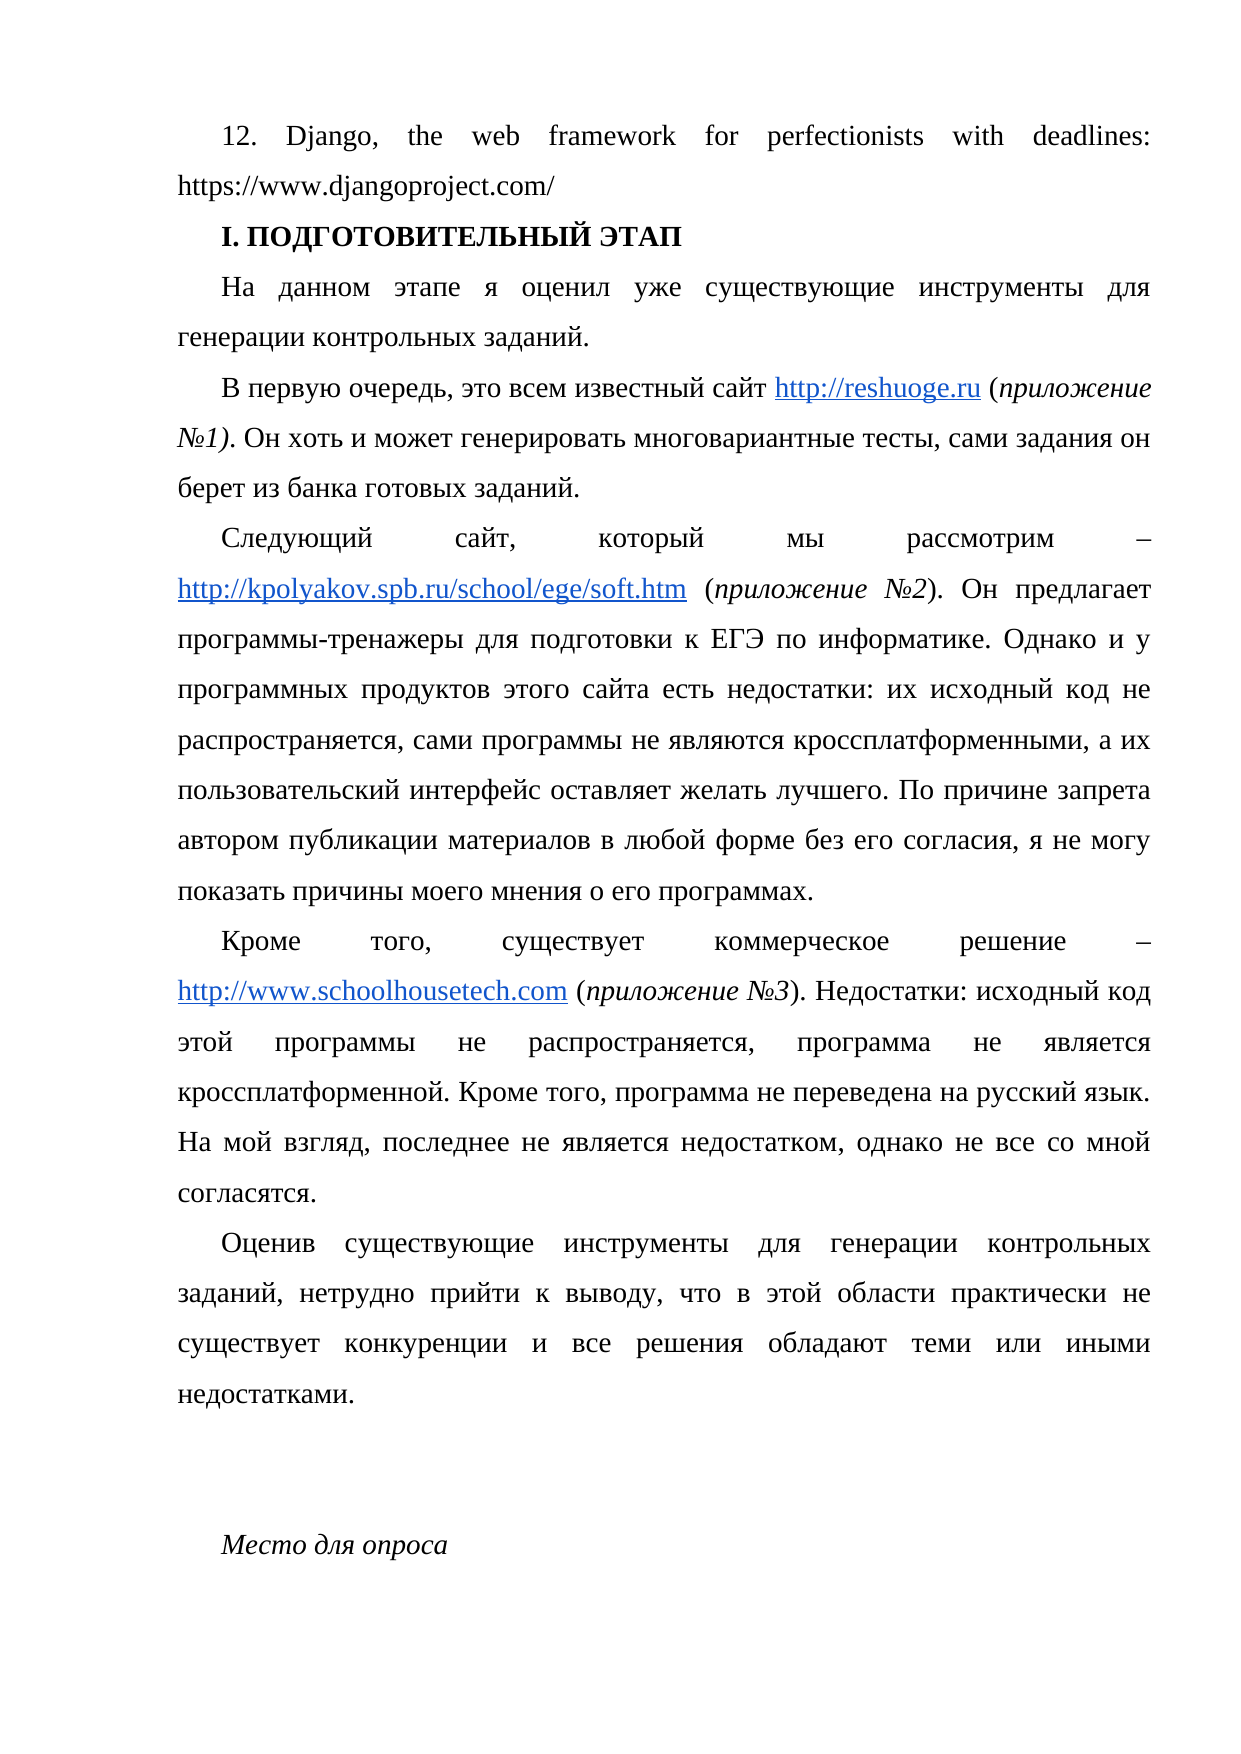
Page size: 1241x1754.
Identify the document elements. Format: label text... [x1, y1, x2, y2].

text 12. Django, the web framework for perfectionists with deadlines: https://www.djangoproject.com/ [177, 118, 1152, 202]
text Следующий сайт, который мы рассмотрим – http://kpolyakov.spb.ru/school/ege/soft.htm (приложение №2). Он предлагает программы-тренажеры для подготовки к ЕГЭ по информатике. Однако и у программных продуктов этого сайта есть недостатки: их исходный код не распространяется, сами программы не являются кроссплатформенными, а их пользовательский интерфейс оставляет желать лучшего. По причине запрета автором публикации материалов в любой форме без его согласия, я не могу показать причины моего мнения о его программах. [177, 521, 1152, 906]
text В первую очередь, это всем известный сайт http://reshuoge.ru (приложение №1). Он хоть и может генерировать многовариантные тесты, сами задания он берет из банка готовых заданий. [177, 370, 1152, 504]
text На данном этапе я оценил уже существующие инструменты для генерации контрольных заданий. [177, 269, 1152, 353]
text Место для опроса [177, 1527, 1152, 1560]
text Оценив существующие инструменты для генерации контрольных заданий, нетрудно прийти к выводу, что в этой области практически не существует конкуренции и все решения обладают теми или иными недостатками. [177, 1225, 1152, 1409]
text Кроме того, существует коммерческое решение – http://www.schoolhousetech.com (приложение №3). Недостатки: исходный код этой программы не распространяется, программа не является кроссплатформенной. Кроме того, программа не переведена на русский язык. На мой взгляд, последнее не является недостатком, однако не все со мной согласятся. [177, 923, 1152, 1208]
text I. ПОДГОТОВИТЕЛЬНЫЙ ЭТАП [177, 219, 1152, 252]
